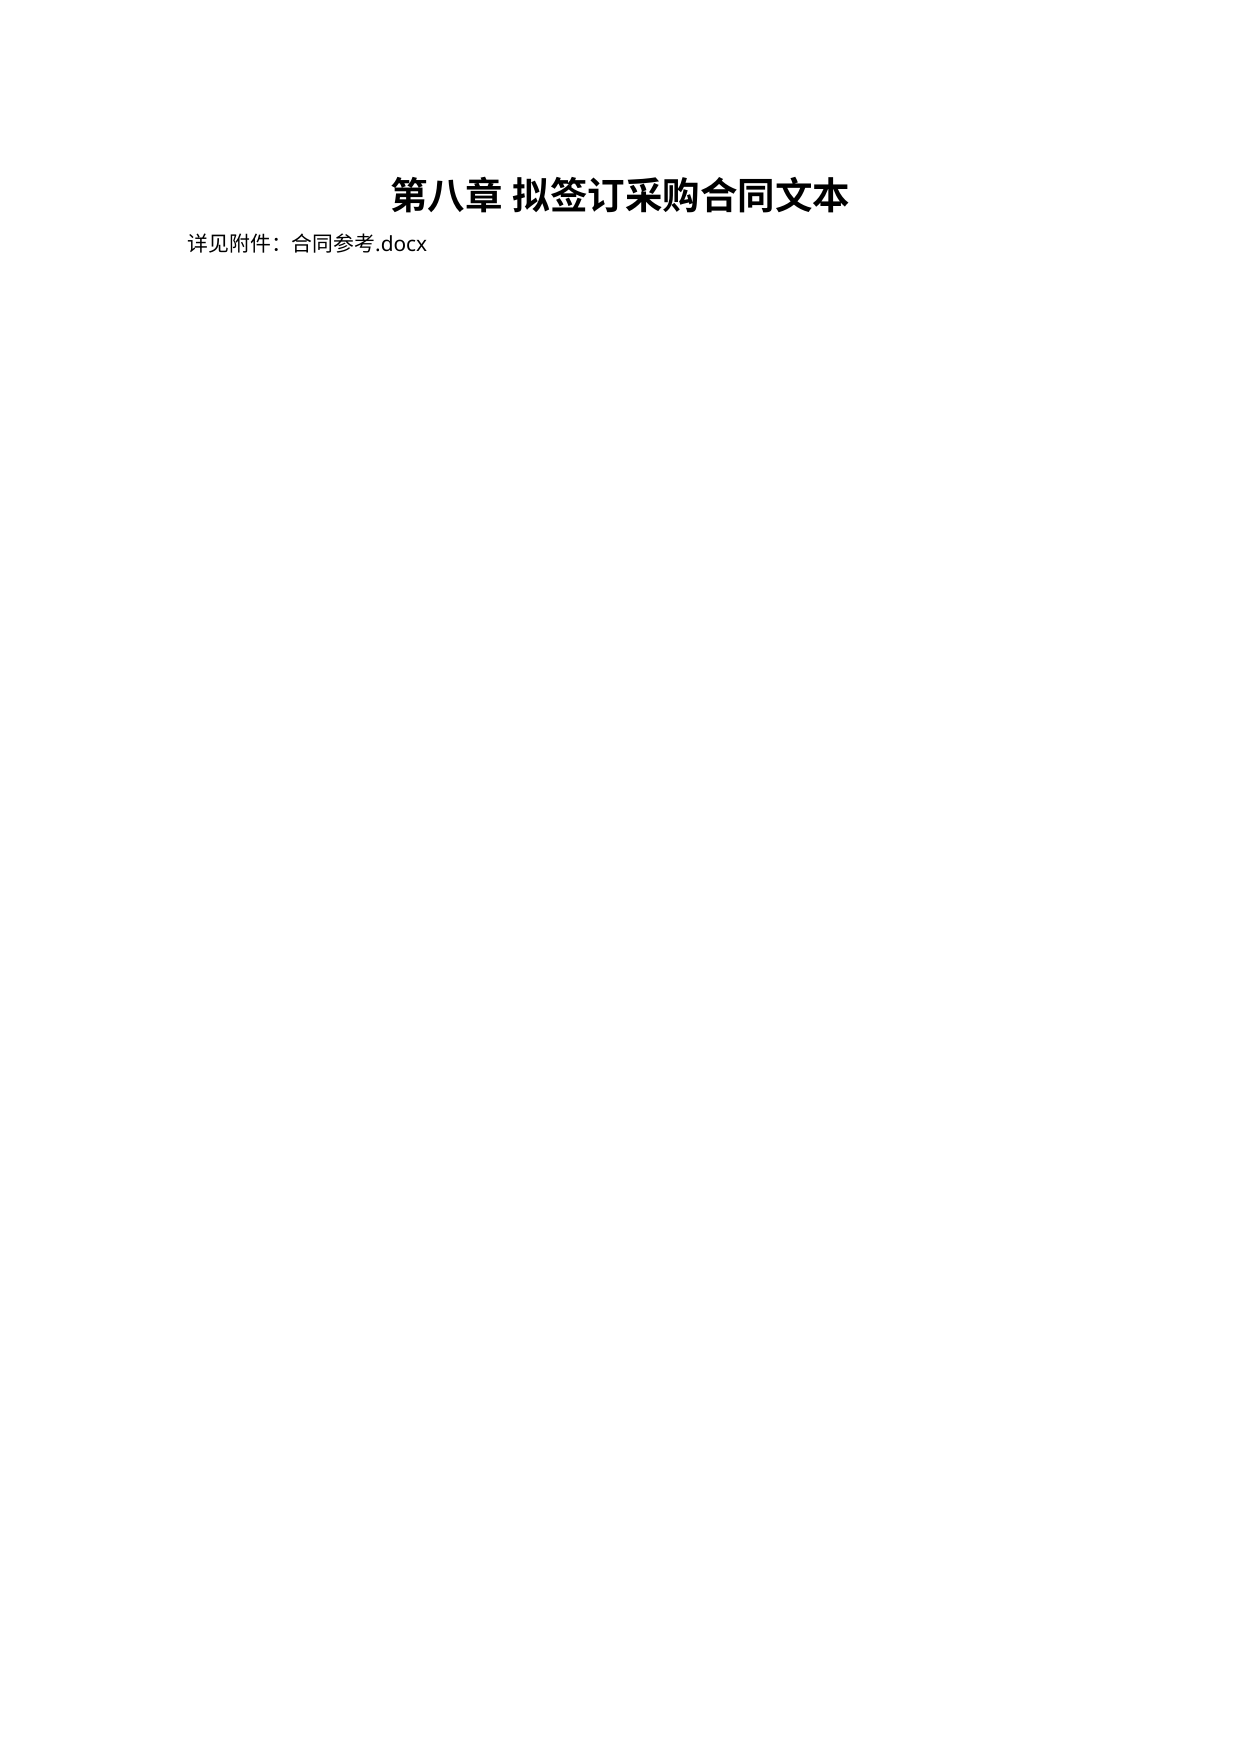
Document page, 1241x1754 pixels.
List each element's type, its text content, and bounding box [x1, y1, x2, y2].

text 详见附件：合同参考.docx [187, 227, 1053, 259]
text 第八章 拟签订采购合同文本 [187, 162, 1053, 227]
